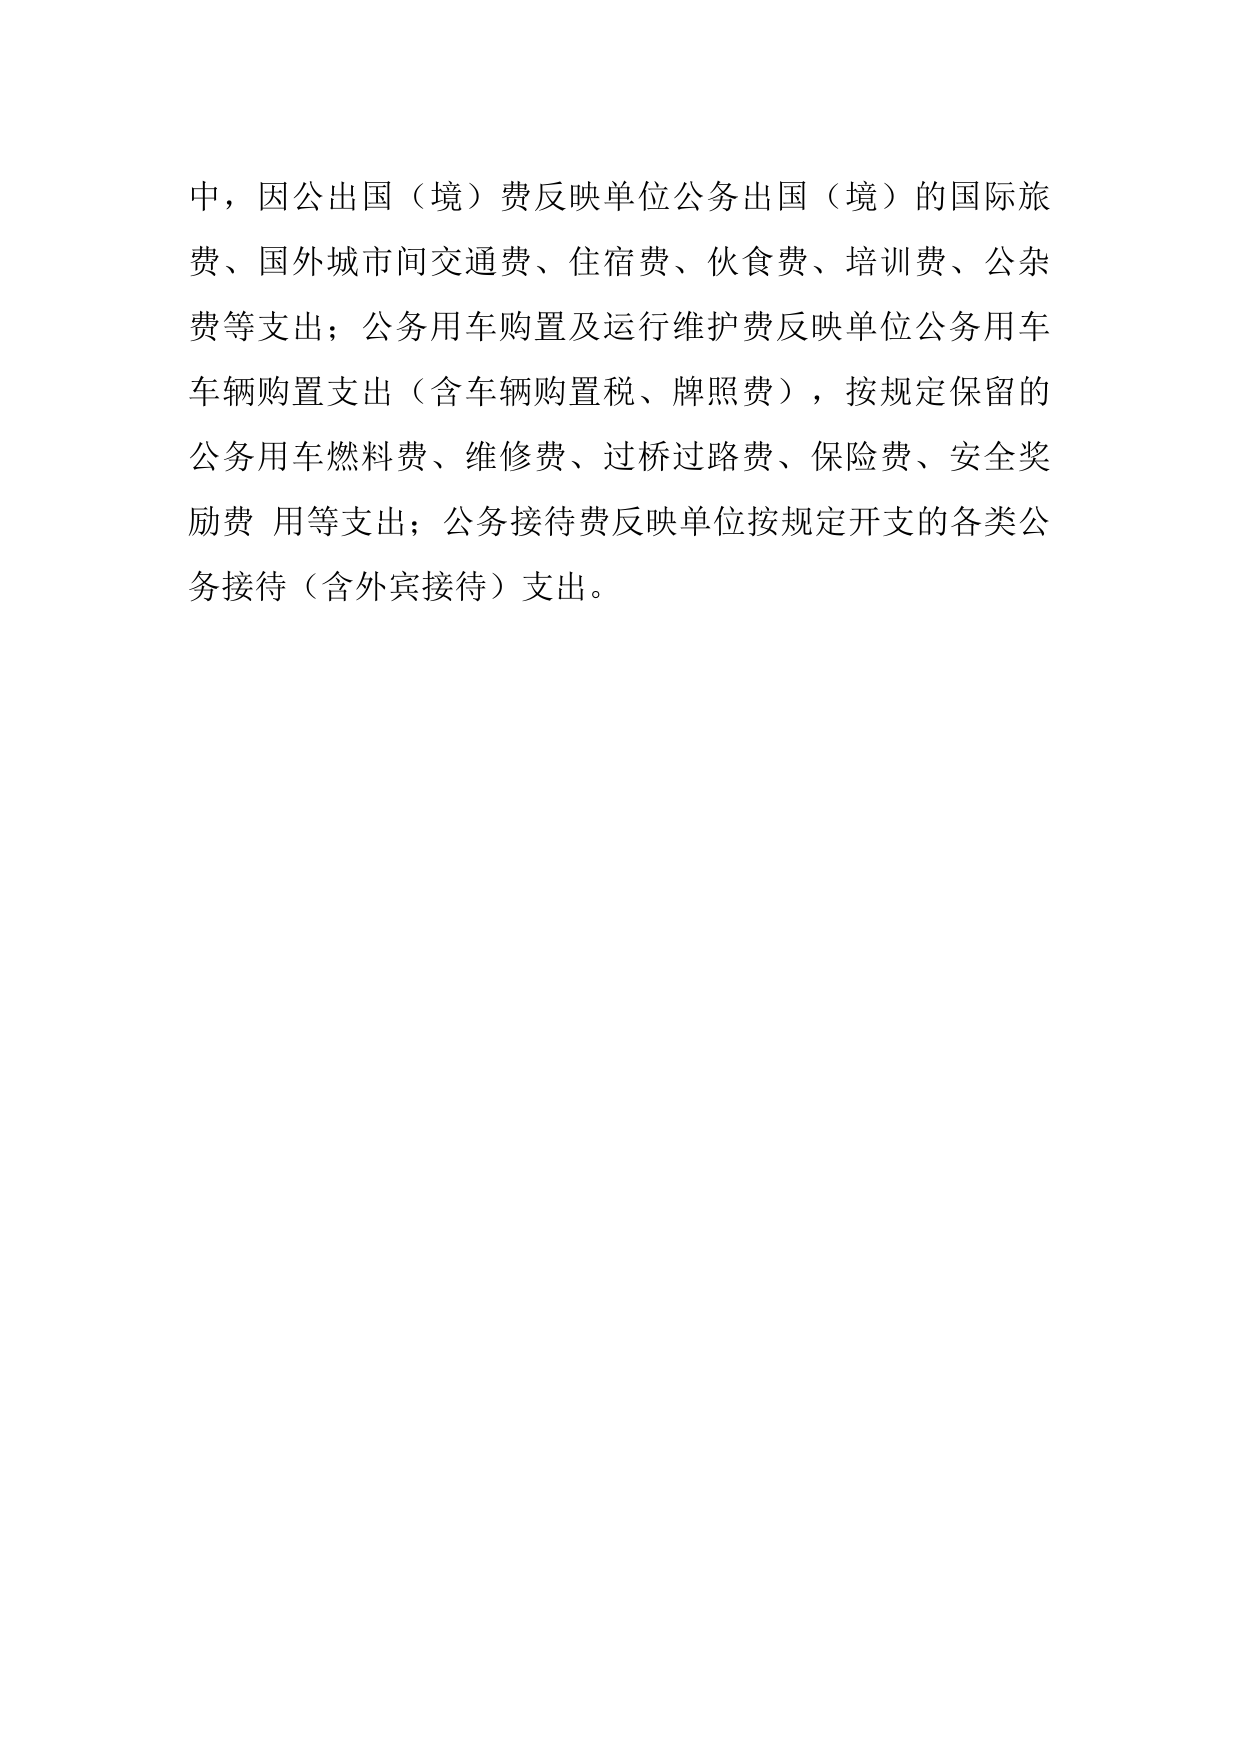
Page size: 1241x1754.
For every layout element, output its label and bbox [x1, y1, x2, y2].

text [187, 162, 1053, 617]
